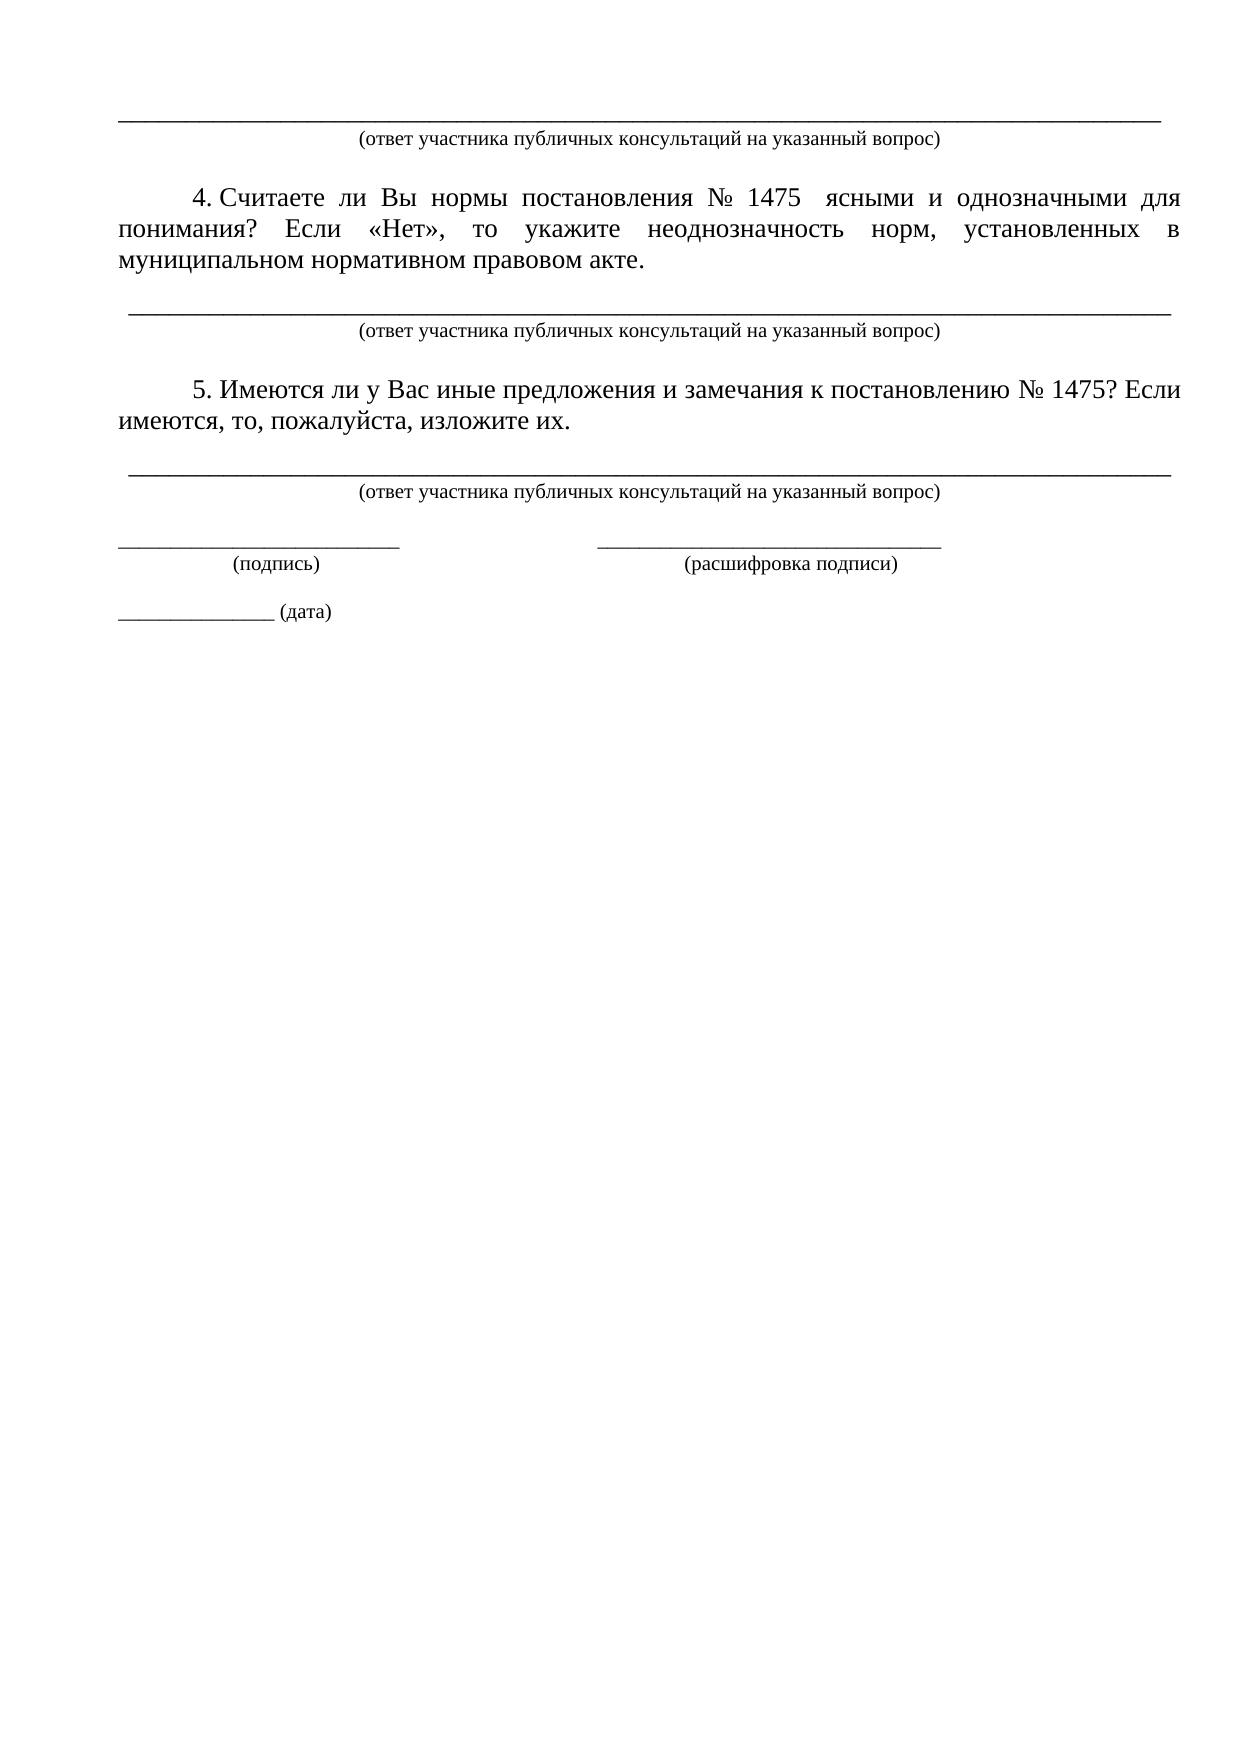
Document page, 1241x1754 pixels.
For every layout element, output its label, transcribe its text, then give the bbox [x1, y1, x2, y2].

text _____________________________________________________________________________ [118, 94, 1181, 126]
text _______________ (дата) [118, 599, 1211, 623]
text (ответ участника публичных консультаций на указанный вопрос) [118, 479, 1181, 503]
text ___________________________ _________________________________ [118, 527, 1211, 551]
text (ответ участника публичных консультаций на указанный вопрос) [118, 126, 1181, 150]
text _____________________________________________________________________________ [118, 448, 1181, 479]
text 4. Считаете ли Вы нормы постановления № 1475 ясными и однозначными для понимания? Если «Нет», то укажите неоднозначность норм, установленных в муниципальном нормативном правовом акте. [118, 181, 1181, 274]
text 5. Имеются ли у Вас иные предложения и замечания к постановлению № 1475? Если имеются, то, пожалуйста, изложите их. [118, 373, 1181, 435]
text _____________________________________________________________________________ [118, 287, 1181, 318]
text (ответ участника публичных консультаций на указанный вопрос) [118, 318, 1181, 342]
text (подпись) (расшифровка подписи) [118, 551, 1211, 575]
